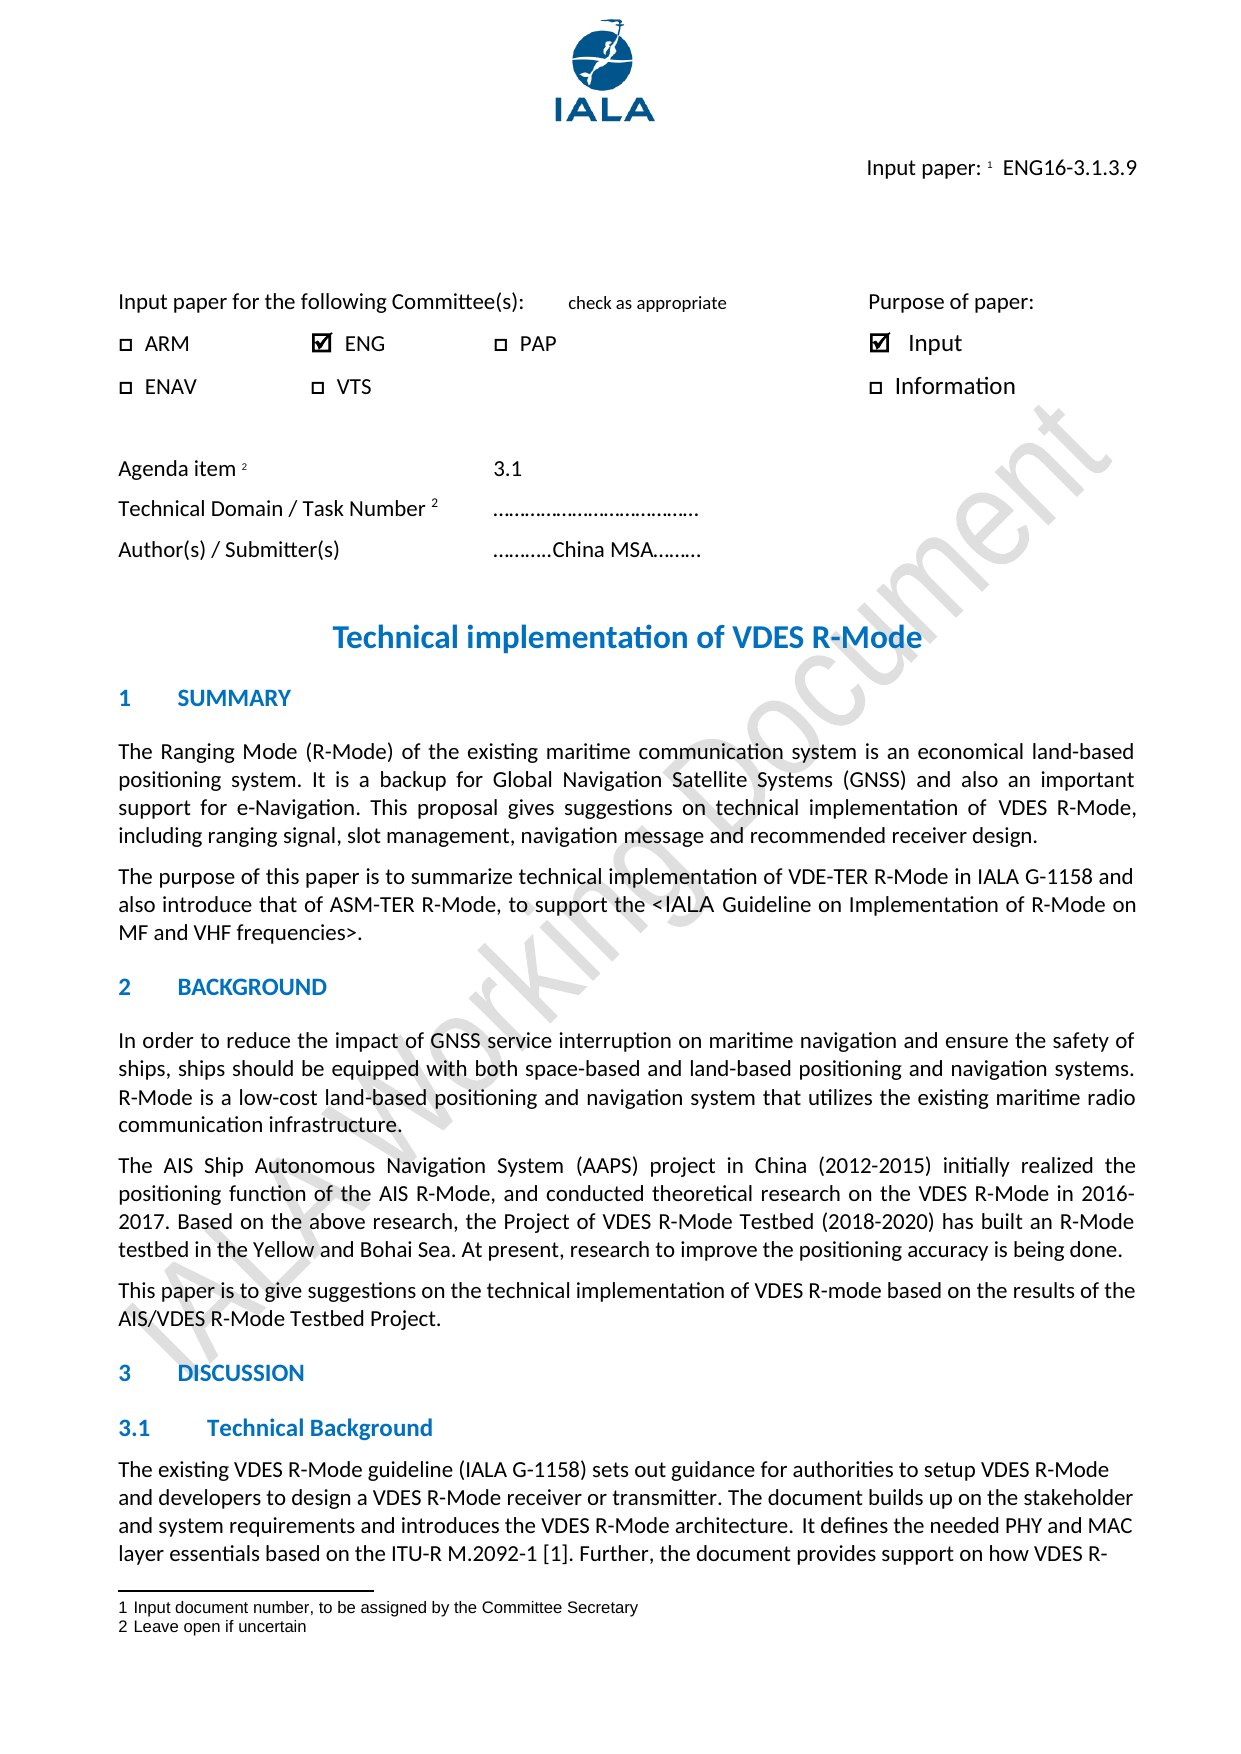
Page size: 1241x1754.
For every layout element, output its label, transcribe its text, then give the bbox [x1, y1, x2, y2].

text □ ENAV □ VTS □ Information [118, 371, 1137, 401]
list Summary [118, 682, 1137, 712]
text Agenda item 3.1 [118, 454, 1137, 482]
subtitle Technical Background [118, 1412, 1137, 1443]
text Technical implementation of VDES R-Mode [118, 616, 1137, 657]
list Background [118, 971, 1137, 1002]
text This paper is to give suggestions on the technical implementation of VDES R-mode based on the results of the AIS/VDES R-Mode Testbed Project. [118, 1276, 1137, 1332]
text Author(s) / Submitter(s) ………..China MSA……… [118, 535, 1137, 563]
text In order to reduce the impact of GNSS service interruption on maritime navigation and ensure the safety of ships, ships should be equipped with both space-based and land-based positioning and navigation systems. R-Mode is a low-cost land-based positioning and navigation system that utilizes the existing maritime radio communication infrastructure. [118, 1027, 1137, 1139]
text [118, 1455, 1137, 1567]
text Input paper: ENG16-3.1.3.9 [118, 153, 1137, 181]
text The AIS Ship Autonomous Navigation System (AAPS) project in China (2012-2015) initially realized the positioning function of the AIS R-Mode, and conducted theoretical research on the VDES R-Mode in 2016-2017. Based on the above research, the Project of VDES R-Mode Testbed (2018-2020) has built an R-Mode testbed in the Yellow and Bohai Sea. At present, research to improve the positioning accuracy is being done. [118, 1151, 1137, 1263]
picture [532, 7, 672, 144]
text □ ARM ENG □ PAP Input [118, 327, 1137, 358]
text The purpose of this paper is to summarize technical implementation of VDE-TER R-Mode in IALA G-1158 and also introduce that of ASM-TER R-Mode, to support the <IALA Guideline on Implementation of R-Mode on MF and VHF frequencies>. [118, 862, 1137, 946]
text The Ranging Mode (R-Mode) of the existing maritime communication system is an economical land-based positioning system. It is a backup for Global Navigation Satellite Systems (GNSS) and also an important support for e-Navigation. This proposal gives suggestions on technical implementation of VDES R-Mode, including ranging signal, slot management, navigation message and recommended receiver design. [118, 737, 1137, 849]
text Input paper for the following Committee(s): check as appropriate Purpose of paper: [118, 287, 1137, 315]
list Discussion [118, 1357, 1137, 1387]
text Technical Domain / Task Number 2 ………………………………… [118, 494, 1137, 523]
